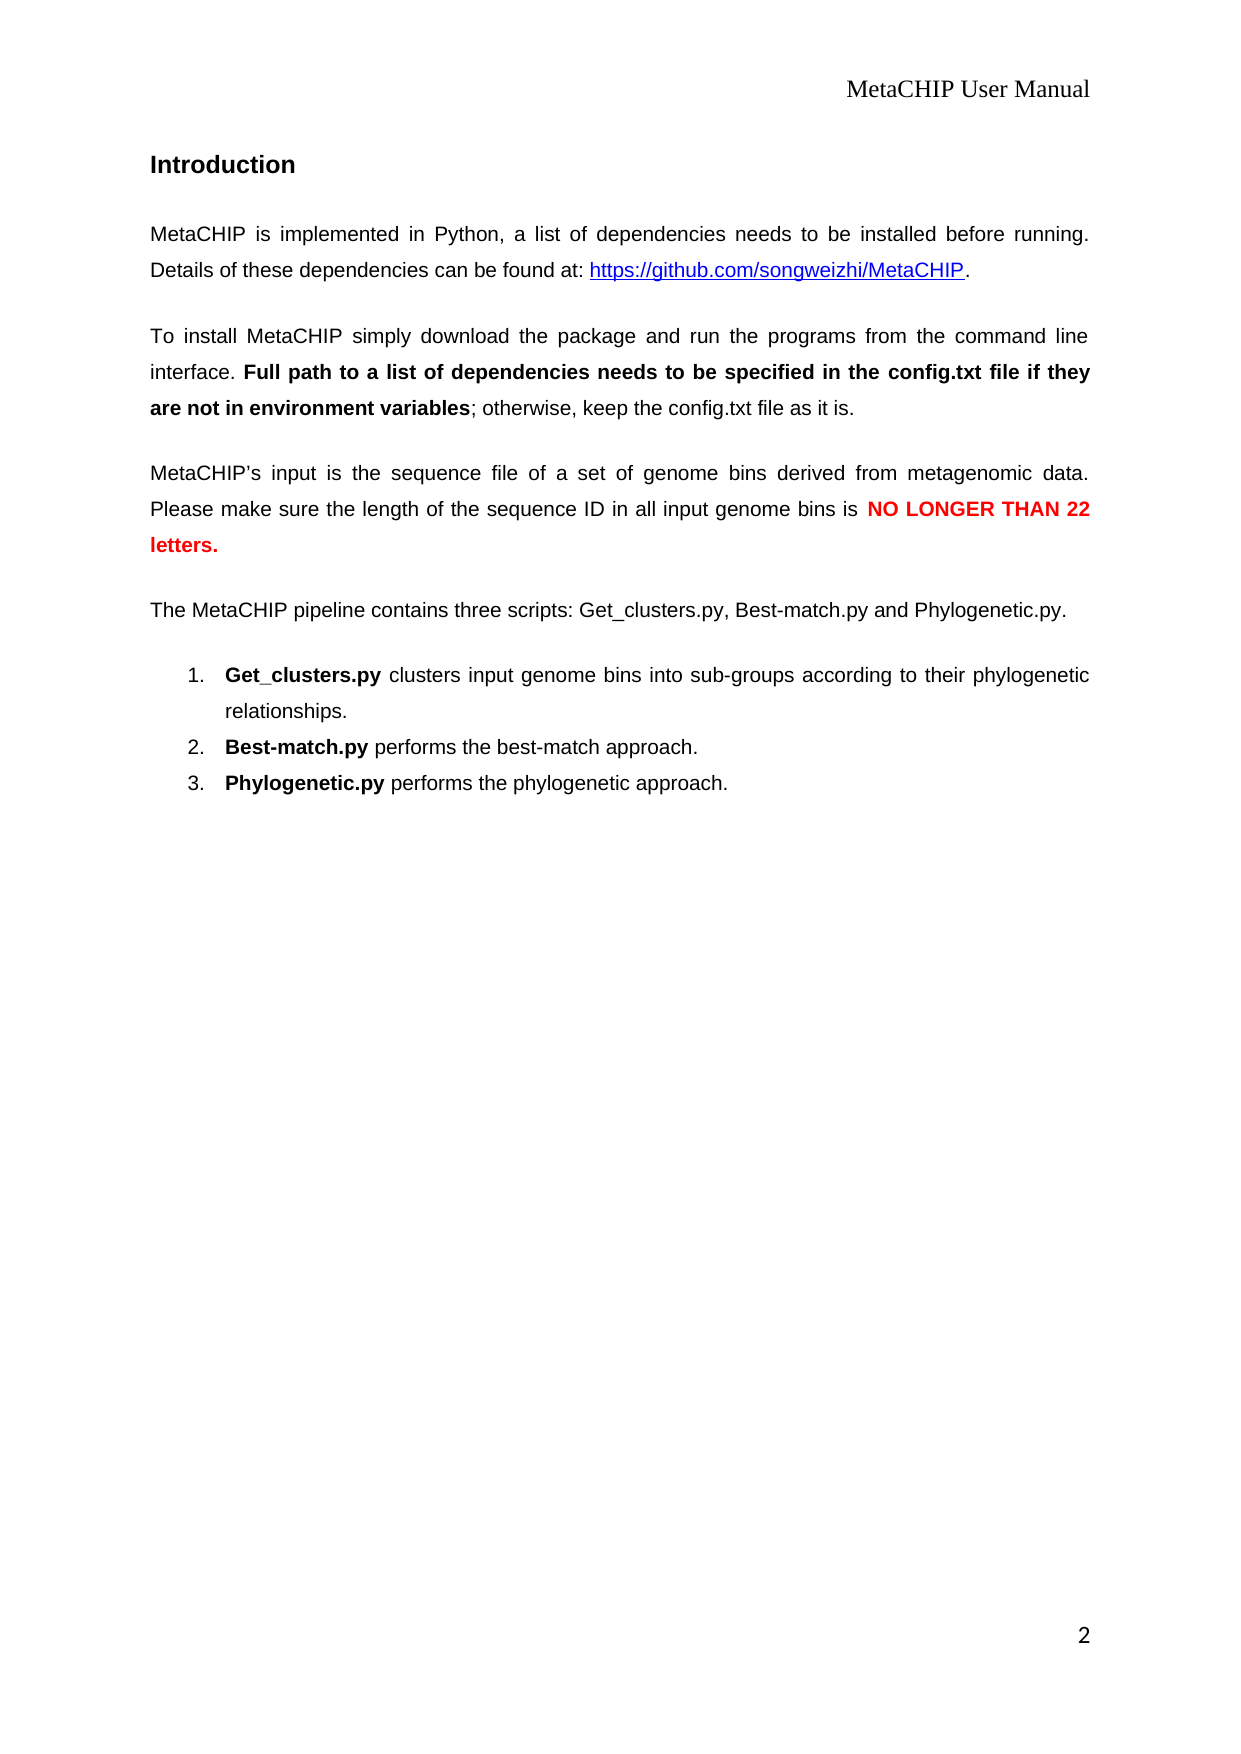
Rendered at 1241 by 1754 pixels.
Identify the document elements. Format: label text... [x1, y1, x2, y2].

list Get_clusters.py clusters input genome bins into sub-groups according to their phylogenetic relationships. [187, 663, 1090, 723]
text To install MetaCHIP simply download the package and run the programs from the command line interface. Full path to a list of dependencies needs to be specified in the config.txt file if they are not in environment variables; otherwise, keep the config.txt file as it is. [150, 324, 1090, 419]
text Introduction [150, 150, 1090, 179]
list Best-match.py performs the best-match approach. [187, 734, 1090, 758]
text MetaCHIP is implemented in Python, a list of dependencies needs to be installed before running. Details of these dependencies can be found at: https://github.com/songweizhi/MetaCHIP. [150, 222, 1090, 282]
text The MetaCHIP pipeline contains three scripts: Get_clusters.py, Best-match.py and Phylogenetic.py. [150, 598, 1090, 622]
list Phylogenetic.py performs the phylogenetic approach. [187, 771, 1090, 794]
text MetaCHIP’s input is the sequence file of a set of genome bins derived from metagenomic data. Please make sure the length of the sequence ID in all input genome bins is NO LONGER THAN 22 letters. [150, 461, 1090, 556]
